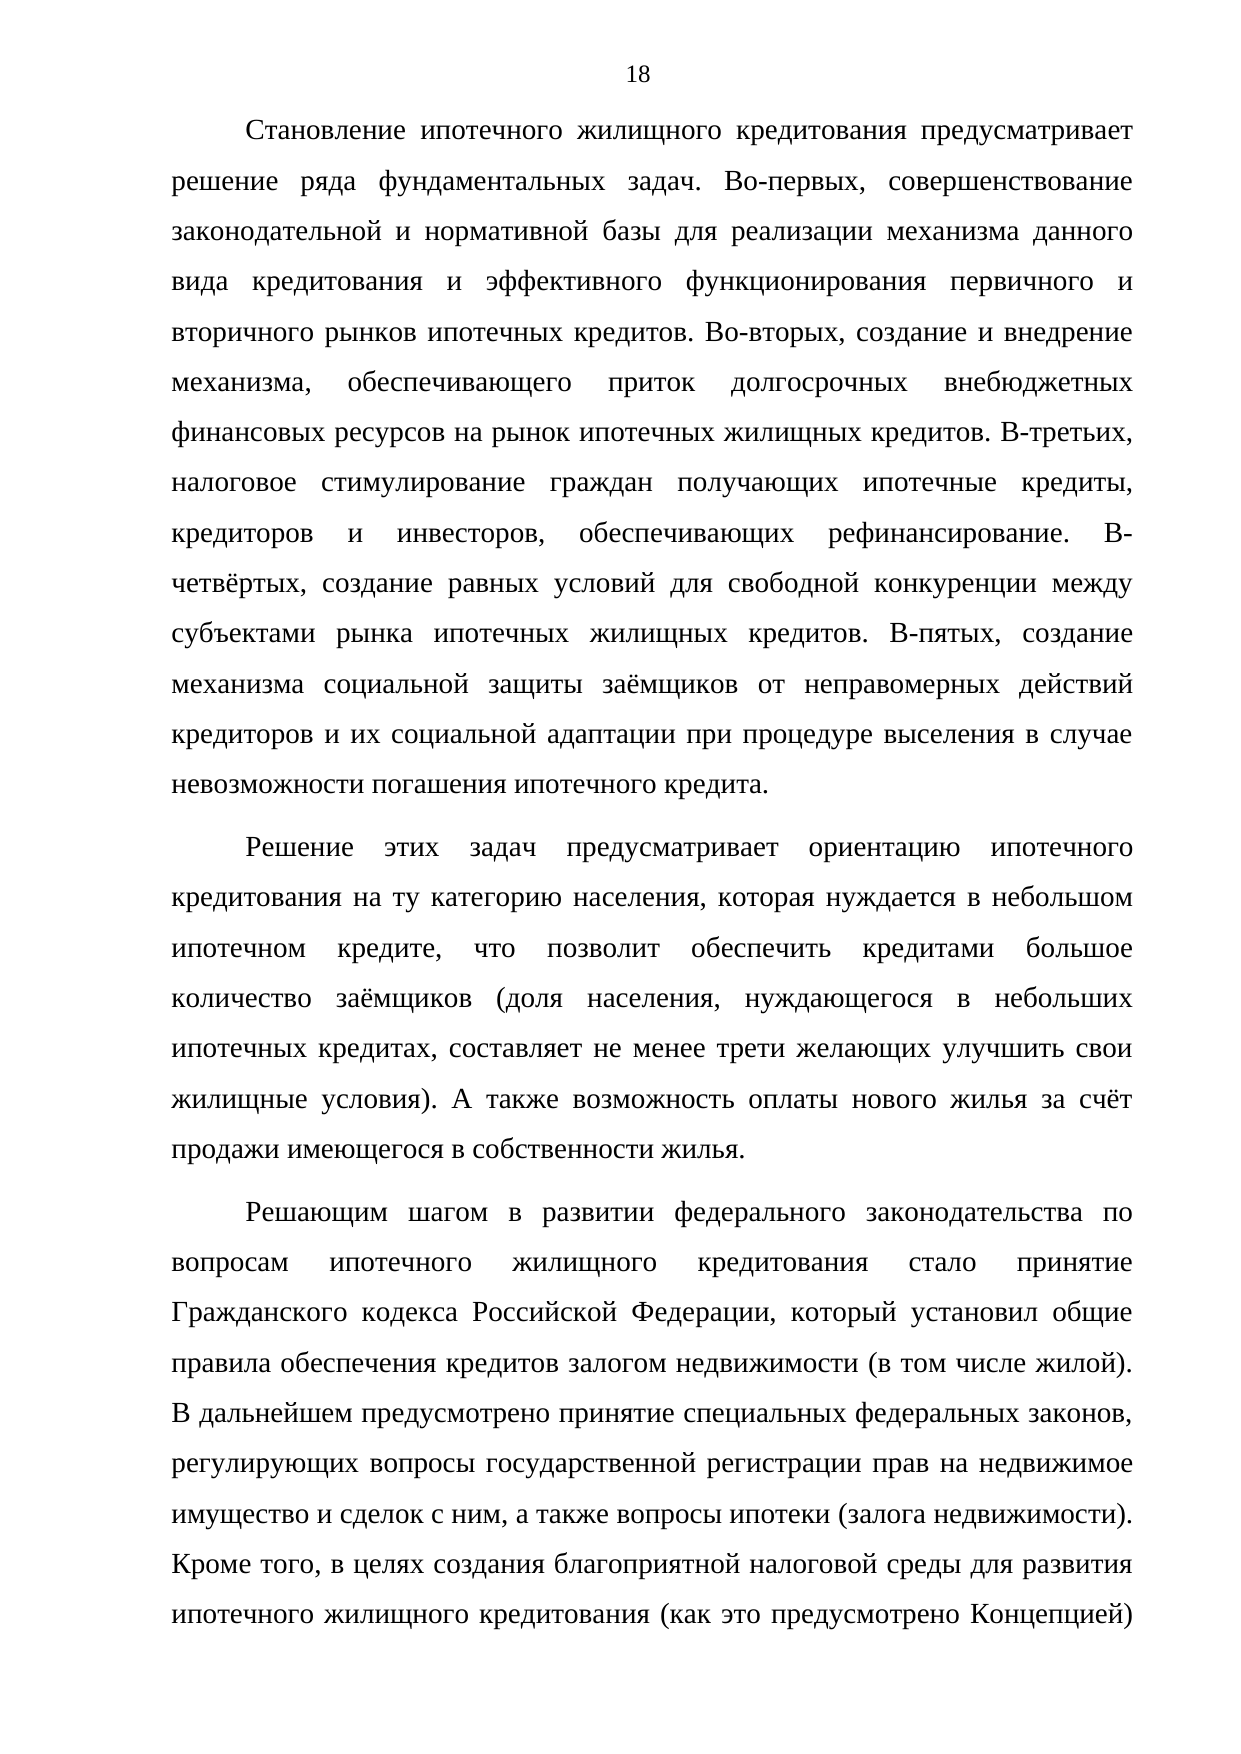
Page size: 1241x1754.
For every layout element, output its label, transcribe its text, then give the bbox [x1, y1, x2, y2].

text Становление ипотечного жилищного кредитования предусматривает решение ряда фундаментальных задач. Во-первых, совершенствование законодательной и нормативной базы для реализации механизма данного вида кредитования и эффективного функционирования первичного и вторичного рынков ипотечных кредитов. Во-вторых, создание и внедрение механизма, обеспечивающего приток долгосрочных внебюджетных финансовых ресурсов на рынок ипотечных жилищных кредитов. В-третьих, налоговое стимулирование граждан получающих ипотечные кредиты, кредиторов и инвесторов, обеспечивающих рефинансирование. В-четвёртых, создание равных условий для свободной конкуренции между субъектами рынка ипотечных жилищных кредитов. В-пятых, создание механизма социальной защиты заёмщиков от неправомерных действий кредиторов и их социальной адаптации при процедуре выселения в случае невозможности погашения ипотечного кредита. [171, 112, 1134, 800]
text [171, 1194, 1134, 1630]
text Решение этих задач предусматривает ориентацию ипотечного кредитования на ту категорию населения, которая нуждается в небольшом ипотечном кредите, что позволит обеспечить кредитами большое количество заёмщиков (доля населения, нуждающегося в небольших ипотечных кредитах, составляет не менее трети желающих улучшить свои жилищные условия). А также возможность оплаты нового жилья за счёт продажи имеющегося в собственности жилья. [171, 829, 1134, 1165]
